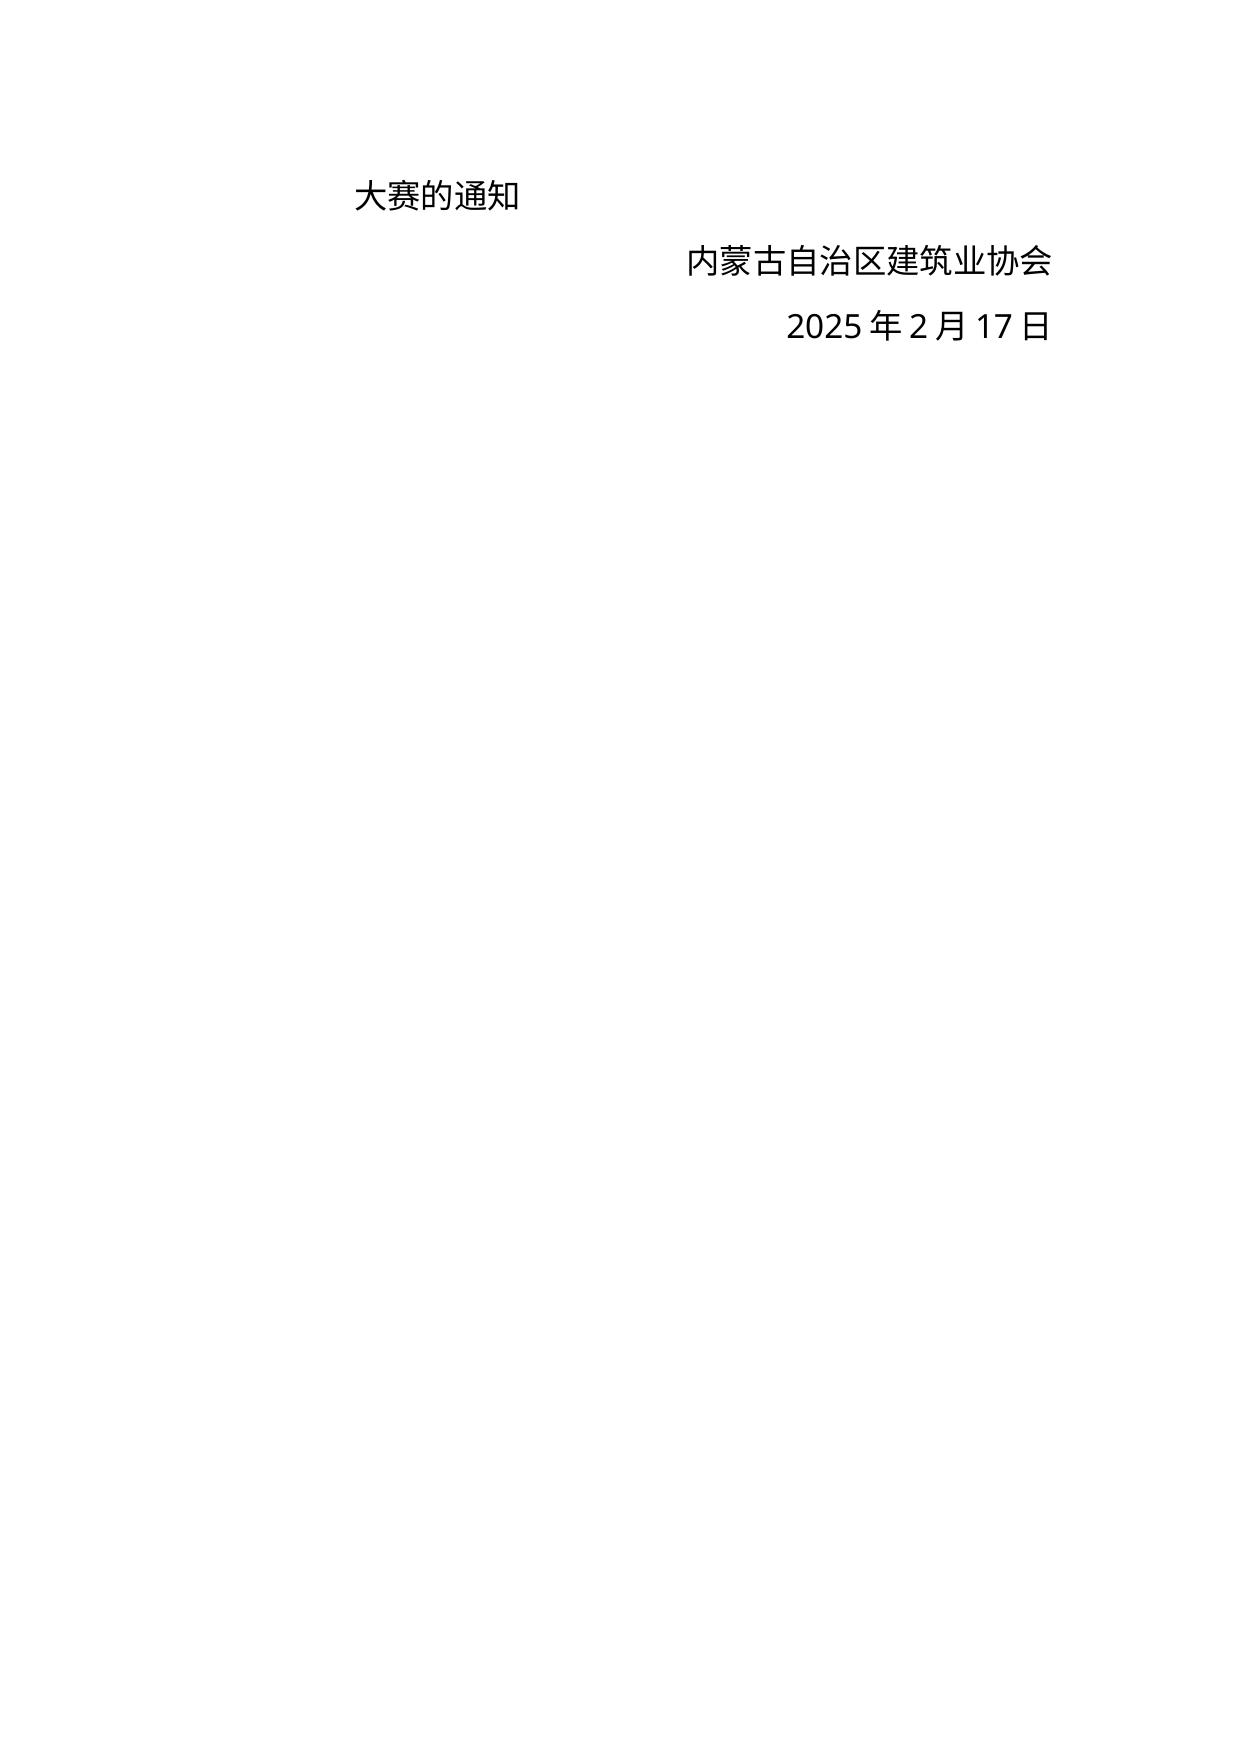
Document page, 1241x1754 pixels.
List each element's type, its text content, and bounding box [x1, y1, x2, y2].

text 内蒙古自治区建筑业协会 [187, 227, 1053, 292]
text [254, 162, 1053, 227]
text 2025年2月17日 [187, 292, 1053, 357]
